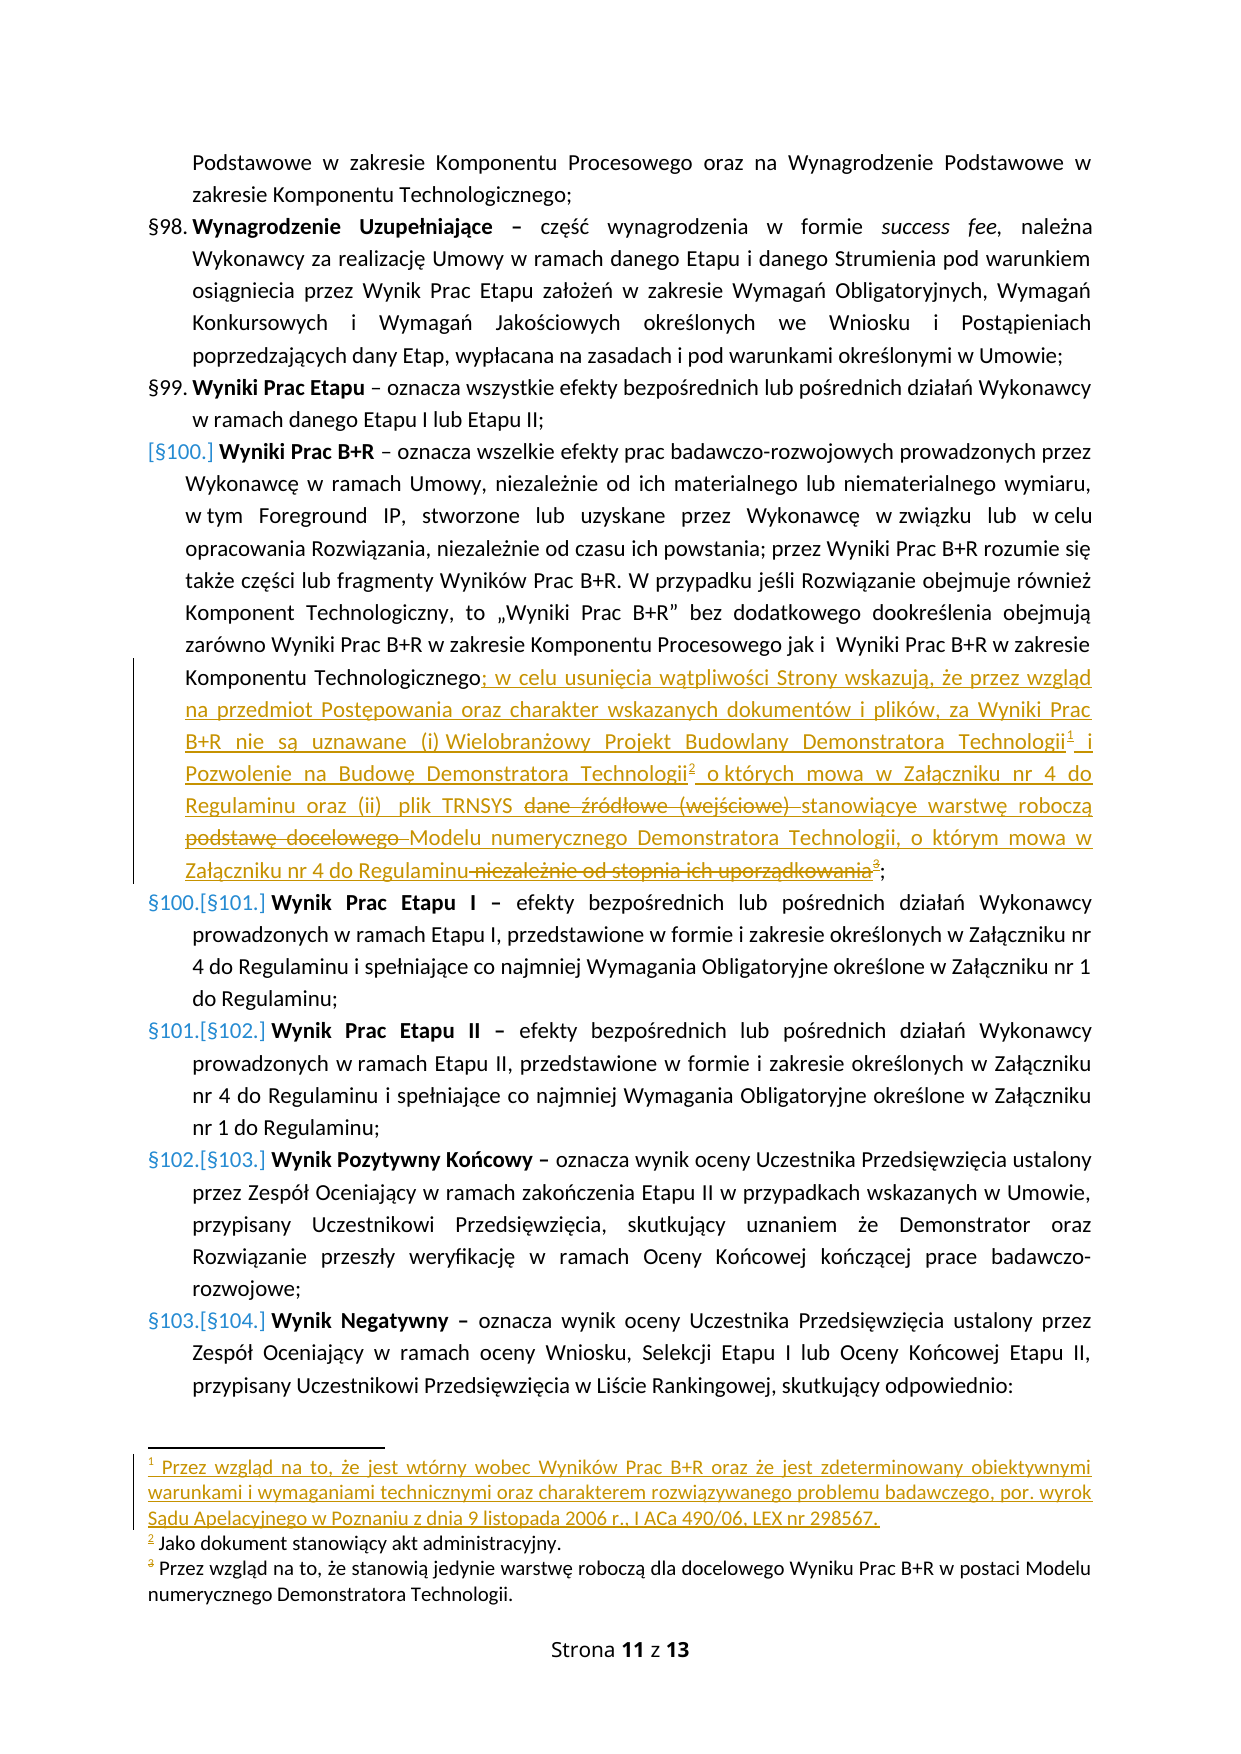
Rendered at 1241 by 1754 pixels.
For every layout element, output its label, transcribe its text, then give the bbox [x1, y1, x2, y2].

list Wynik Prac Etapu II – efekty bezpośrednich lub pośrednich działań Wykonawcy prowadzonych w ramach Etapu II, przedstawione w formie i zakresie określonych w Załączniku nr 4 do Regulaminu i spełniające co najmniej Wymagania Obligatoryjne określone w Załączniku nr 1 do Regulaminu; [148, 1017, 1093, 1141]
list Wyniki Prac Etapu – oznacza wszystkie efekty bezpośrednich lub pośrednich działań Wykonawcy w ramach danego Etapu I lub Etapu II; [148, 373, 1093, 433]
list Wynik Negatywny – oznacza wynik oceny Uczestnika Przedsięwzięcia ustalony przez Zespół Oceniający w ramach oceny Wniosku, Selekcji Etapu I lub Oceny Końcowej Etapu II, przypisany Uczestnikowi Przedsięwzięcia w Liście Rankingowej, skutkujący odpowiednio: [148, 1306, 1093, 1399]
list Wynik Prac Etapu I – efekty bezpośrednich lub pośrednich działań Wykonawcy prowadzonych w ramach Etapu I, przedstawione w formie i zakresie określonych w Załączniku nr 4 do Regulaminu i spełniające co najmniej Wymagania Obligatoryjne określone w Załączniku nr 1 do Regulaminu; [148, 888, 1093, 1012]
list Wynagrodzenie Uzupełniające – część wynagrodzenia w formie success fee, należna Wykonawcy za realizację Umowy w ramach danego Etapu i danego Strumienia pod warunkiem osiągniecia przez Wynik Prac Etapu założeń w zakresie Wymagań Obligatoryjnych, Wymagań Konkursowych i Wymagań Jakościowych określonych we Wniosku i Postąpieniach poprzedzających dany Etap, wypłacana na zasadach i pod warunkami określonymi w Umowie; [148, 212, 1093, 369]
list Wyniki Prac B+R – oznacza wszelkie efekty prac badawczo-rozwojowych prowadzonych przez Wykonawcę w ramach Umowy, niezależnie od ich materialnego lub niematerialnego wymiaru, w tym Foreground IP, stworzone lub uzyskane przez Wykonawcę w związku lub w celu opracowania Rozwiązania, niezależnie od czasu ich powstania; przez Wyniki Prac B+R rozumie się także części lub fragmenty Wyników Prac B+R. W przypadku jeśli Rozwiązanie obejmuje również Komponent Technologiczny, to „Wyniki Prac B+R” bez dodatkowego dookreślenia obejmują zarówno Wyniki Prac B+R w zakresie Komponentu Procesowego jak i Wyniki Prac B+R w zakresie Komponentu Technologicznego; [148, 437, 1093, 884]
list Wynik Pozytywny Końcowy – oznacza wynik oceny Uczestnika Przedsięwzięcia ustalony przez Zespół Oceniający w ramach zakończenia Etapu II w przypadkach wskazanych w Umowie, przypisany Uczestnikowi Przedsięwzięcia, skutkujący uznaniem że Demonstrator oraz Rozwiązanie przeszły weryfikację w ramach Oceny Końcowej kończącej prace badawczo-rozwojowe; [148, 1145, 1093, 1302]
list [148, 148, 1093, 208]
